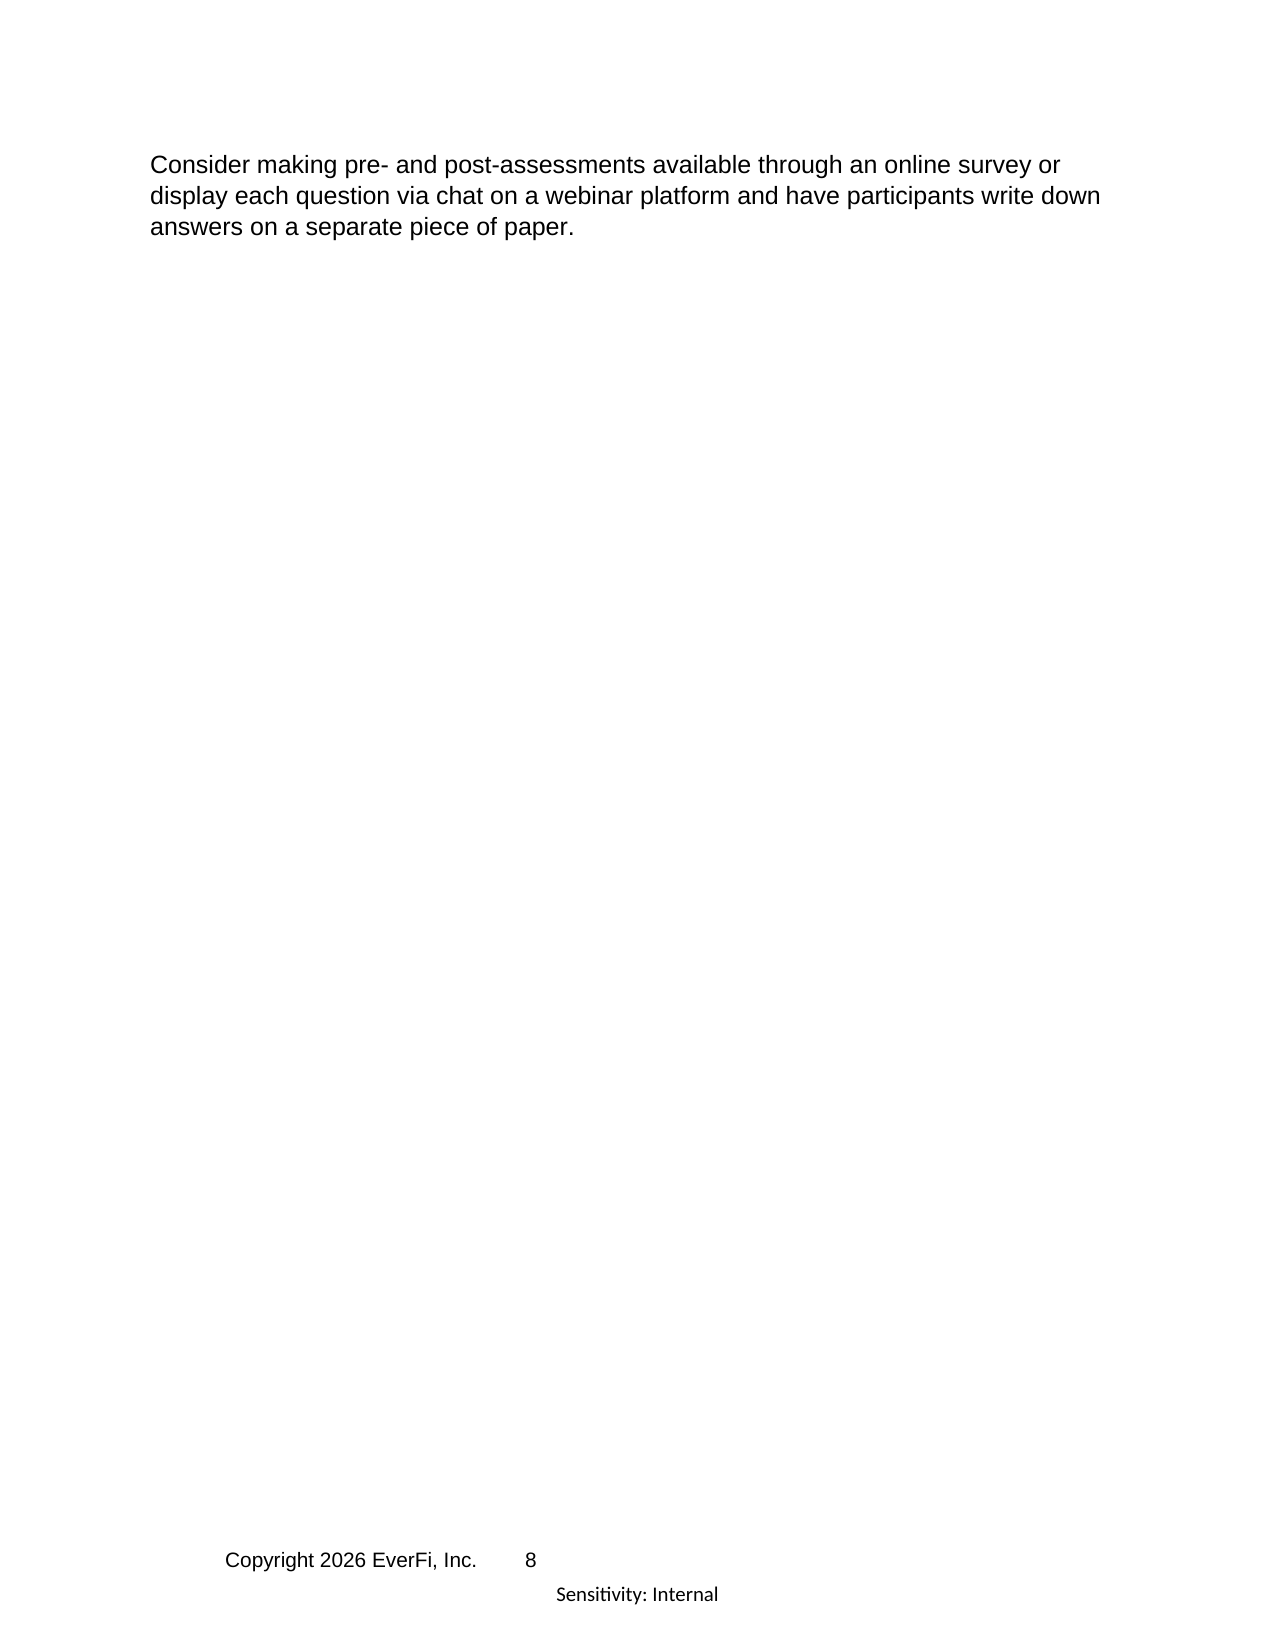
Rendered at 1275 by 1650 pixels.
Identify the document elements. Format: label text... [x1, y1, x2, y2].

text Consider making pre- and post-assessments available through an online survey or display each question via chat on a webinar platform and have participants write down answers on a separate piece of paper. [150, 150, 1125, 241]
